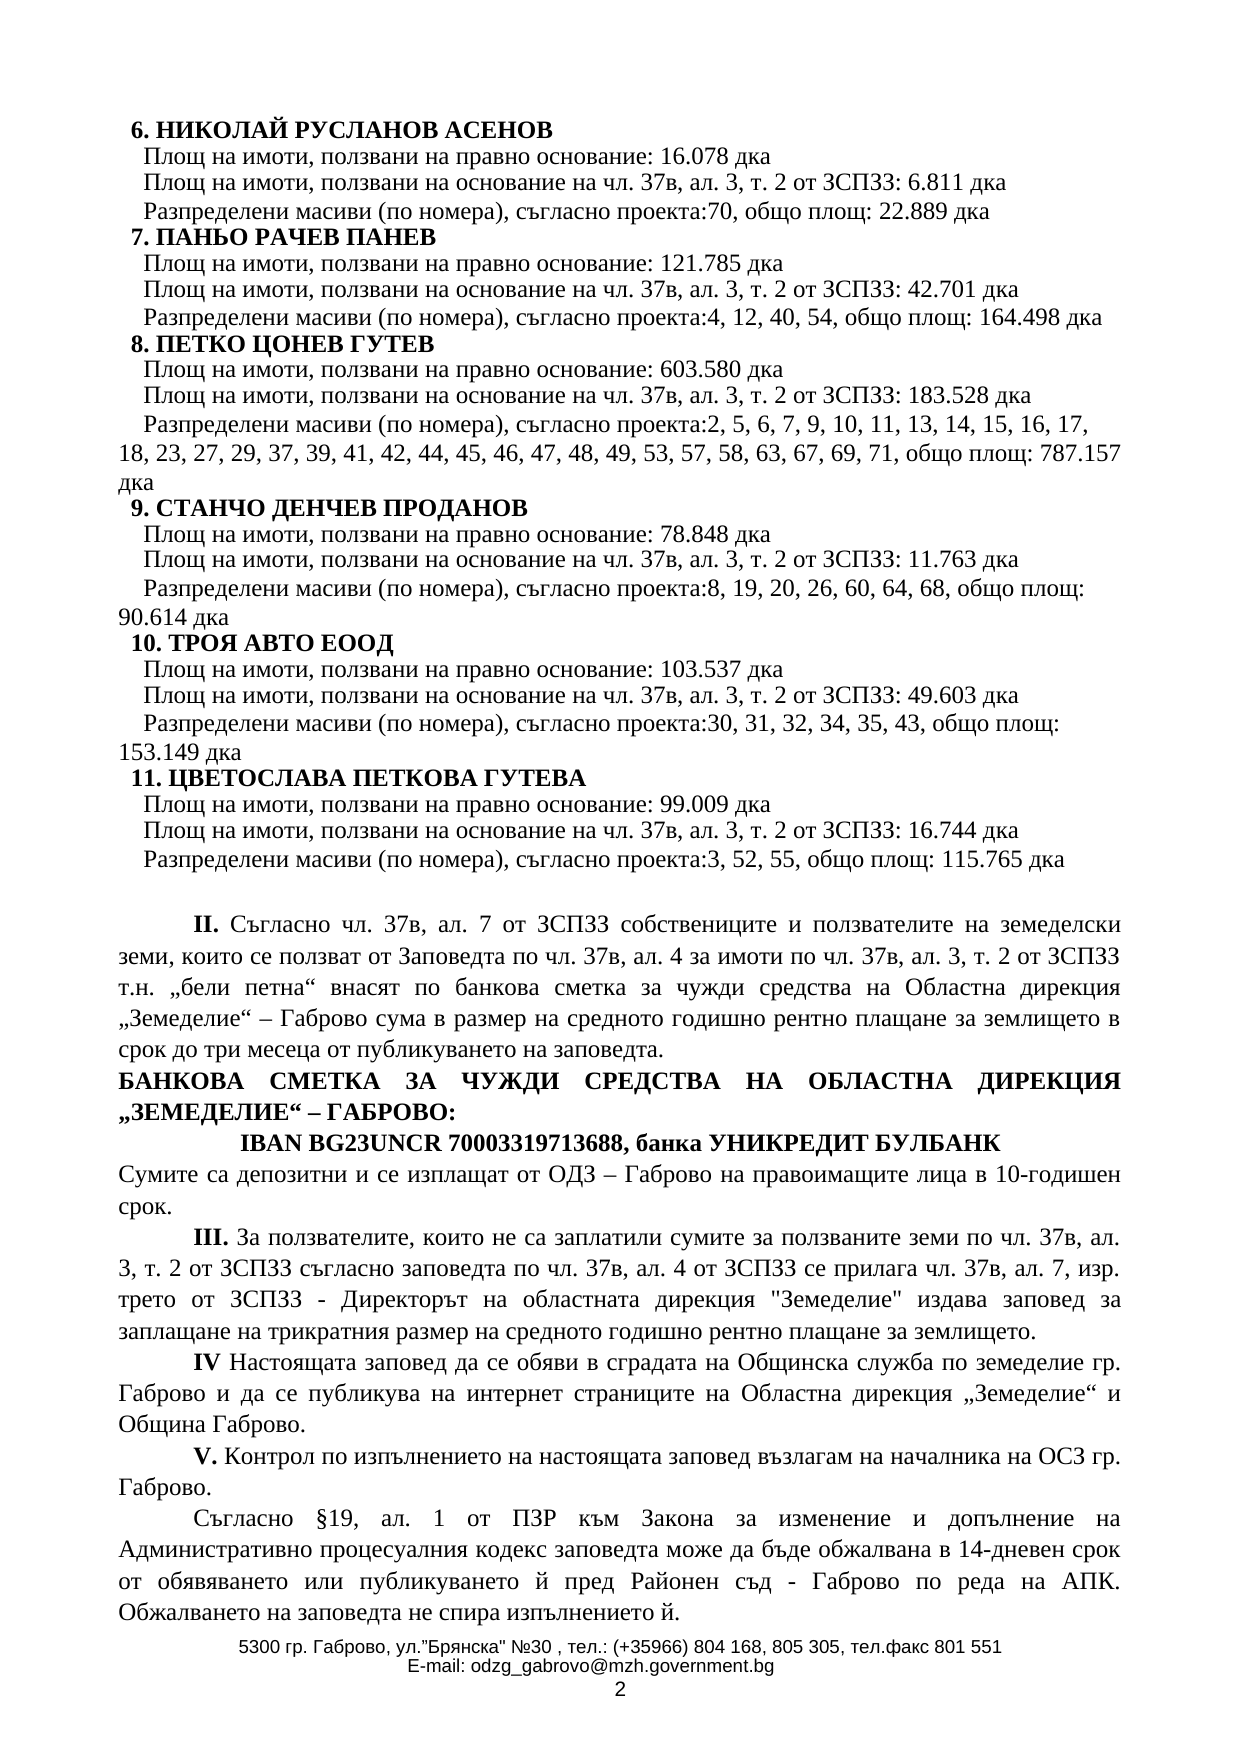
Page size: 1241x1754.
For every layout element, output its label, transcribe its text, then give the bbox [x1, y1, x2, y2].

text V. Контрол по изпълнението на настоящата заповед възлагам на началника на ОСЗ гр. Габрово. [118, 1439, 1122, 1502]
text Площ на имоти, ползвани на правно основание: 603.580 дка [118, 357, 1122, 383]
text Площ на имоти, ползвани на правно основание: 99.009 дка [118, 792, 1122, 818]
text Площ на имоти, ползвани на основание на чл. 37в, ал. 3, т. 2 от ЗСПЗЗ: 49.603 дка [118, 682, 1122, 708]
text Площ на имоти, ползвани на основание на чл. 37в, ал. 3, т. 2 от ЗСПЗЗ: 16.744 дка [118, 818, 1122, 844]
text Площ на имоти, ползвани на основание на чл. 37в, ал. 3, т. 2 от ЗСПЗЗ: 42.701 дка [118, 277, 1122, 302]
text Разпределени масиви (по номера), съгласно проекта:2, 5, 6, 7, 9, 10, 11, 13, 14, 15, 16, 17, 18, 23, 27, 29, 37, 39, 41, 42, 44, 45, 46, 47, 48, 49, 53, 57, 58, 63, 67, 69, 71, общо площ: 787.157 дка [118, 409, 1122, 495]
text Площ на имоти, ползвани на основание на чл. 37в, ал. 3, т. 2 от ЗСПЗЗ: 6.811 дка [118, 170, 1122, 196]
text Сумите са депозитни и се изплащат от ОДЗ – Габрово на правоимащите лица в 10-годишен срок. [118, 1158, 1122, 1220]
text Разпределени масиви (по номера), съгласно проекта:8, 19, 20, 26, 60, 64, 68, общо площ: 90.614 дка [118, 573, 1122, 631]
text 7. ПАНЬО РАЧЕВ ПАНЕВ [118, 225, 1122, 251]
text IBAN BG23UNCR 70003319713688, банка УНИКРЕДИТ БУЛБАНК [118, 1127, 1122, 1158]
text 9. СТАНЧО ДЕНЧЕВ ПРОДАНОВ [118, 495, 1122, 521]
text БАНКОВА СМЕТКА ЗА ЧУЖДИ СРЕДСТВА НА ОБЛАСТНА ДИРЕКЦИЯ „ЗЕМЕДЕЛИЕ“ – ГАБРОВО: [118, 1064, 1122, 1127]
text 8. ПЕТКО ЦОНЕВ ГУТЕВ [118, 331, 1122, 357]
text Разпределени масиви (по номера), съгласно проекта:3, 52, 55, общо площ: 115.765 дка [118, 844, 1122, 872]
text II. Съгласно чл. 37в, ал. 7 от ЗСПЗЗ собствениците и ползвателите на земеделски земи, които се ползват от Заповедта по чл. 37в, ал. 4 за имоти по чл. 37в, ал. 3, т. 2 от ЗСПЗЗ т.н. „бели петна“ внасят по банкова сметка за чужди средства на Областна дирекция „Земеделие“ – Габрово сума в размер на средното годишно рентно плащане за землището в срок до три месеца от публикуването на заповедта. [118, 908, 1122, 1064]
text 6. НИКОЛАЙ РУСЛАНОВ АСЕНОВ [118, 118, 1122, 144]
text 11. ЦВЕТОСЛАВА ПЕТКОВА ГУТЕВА [118, 766, 1122, 792]
text Разпределени масиви (по номера), съгласно проекта:30, 31, 32, 34, 35, 43, общо площ: 153.149 дка [118, 708, 1122, 766]
text Площ на имоти, ползвани на правно основание: 121.785 дка [118, 251, 1122, 277]
text Разпределени масиви (по номера), съгласно проекта:4, 12, 40, 54, общо площ: 164.498 дка [118, 302, 1122, 331]
text Разпределени масиви (по номера), съгласно проекта:70, общо площ: 22.889 дка [118, 196, 1122, 225]
text IV Настоящата заповед да се обяви в сградата на Общинска служба по земеделие гр. Габрово и да се публикува на интернет страниците на Областна дирекция „Земеделие“ и Община Габрово. [118, 1345, 1122, 1439]
text Площ на имоти, ползвани на правно основание: 16.078 дка [118, 144, 1122, 170]
text Съгласно §19, ал. 1 от ПЗР към Закона за изменение и допълнение на Административно процесуалния кодекс заповедта може да бъде обжалвана в 14-дневен срок от обявяването или публикуването й пред Районен съд - Габрово по реда на АПК. Обжалването на заповедта не спира изпълнението й. [118, 1502, 1122, 1627]
text Площ на имоти, ползвани на правно основание: 103.537 дка [118, 657, 1122, 682]
text Площ на имоти, ползвани на правно основание: 78.848 дка [118, 521, 1122, 547]
text Площ на имоти, ползвани на основание на чл. 37в, ал. 3, т. 2 от ЗСПЗЗ: 11.763 дка [118, 547, 1122, 573]
text Площ на имоти, ползвани на основание на чл. 37в, ал. 3, т. 2 от ЗСПЗЗ: 183.528 дка [118, 383, 1122, 409]
text 10. ТРОЯ АВТО ЕООД [118, 631, 1122, 657]
text III. За ползвателите, които не са заплатили сумите за ползваните земи по чл. 37в, ал. 3, т. 2 от ЗСПЗЗ съгласно заповедта по чл. 37в, ал. 4 от ЗСПЗЗ се прилага чл. 37в, ал. 7, изр. трето от ЗСПЗЗ - Директорът на областната дирекция "Земеделие" издава заповед за заплащане на трикратния размер на средното годишно рентно плащане за землището. [118, 1220, 1122, 1345]
